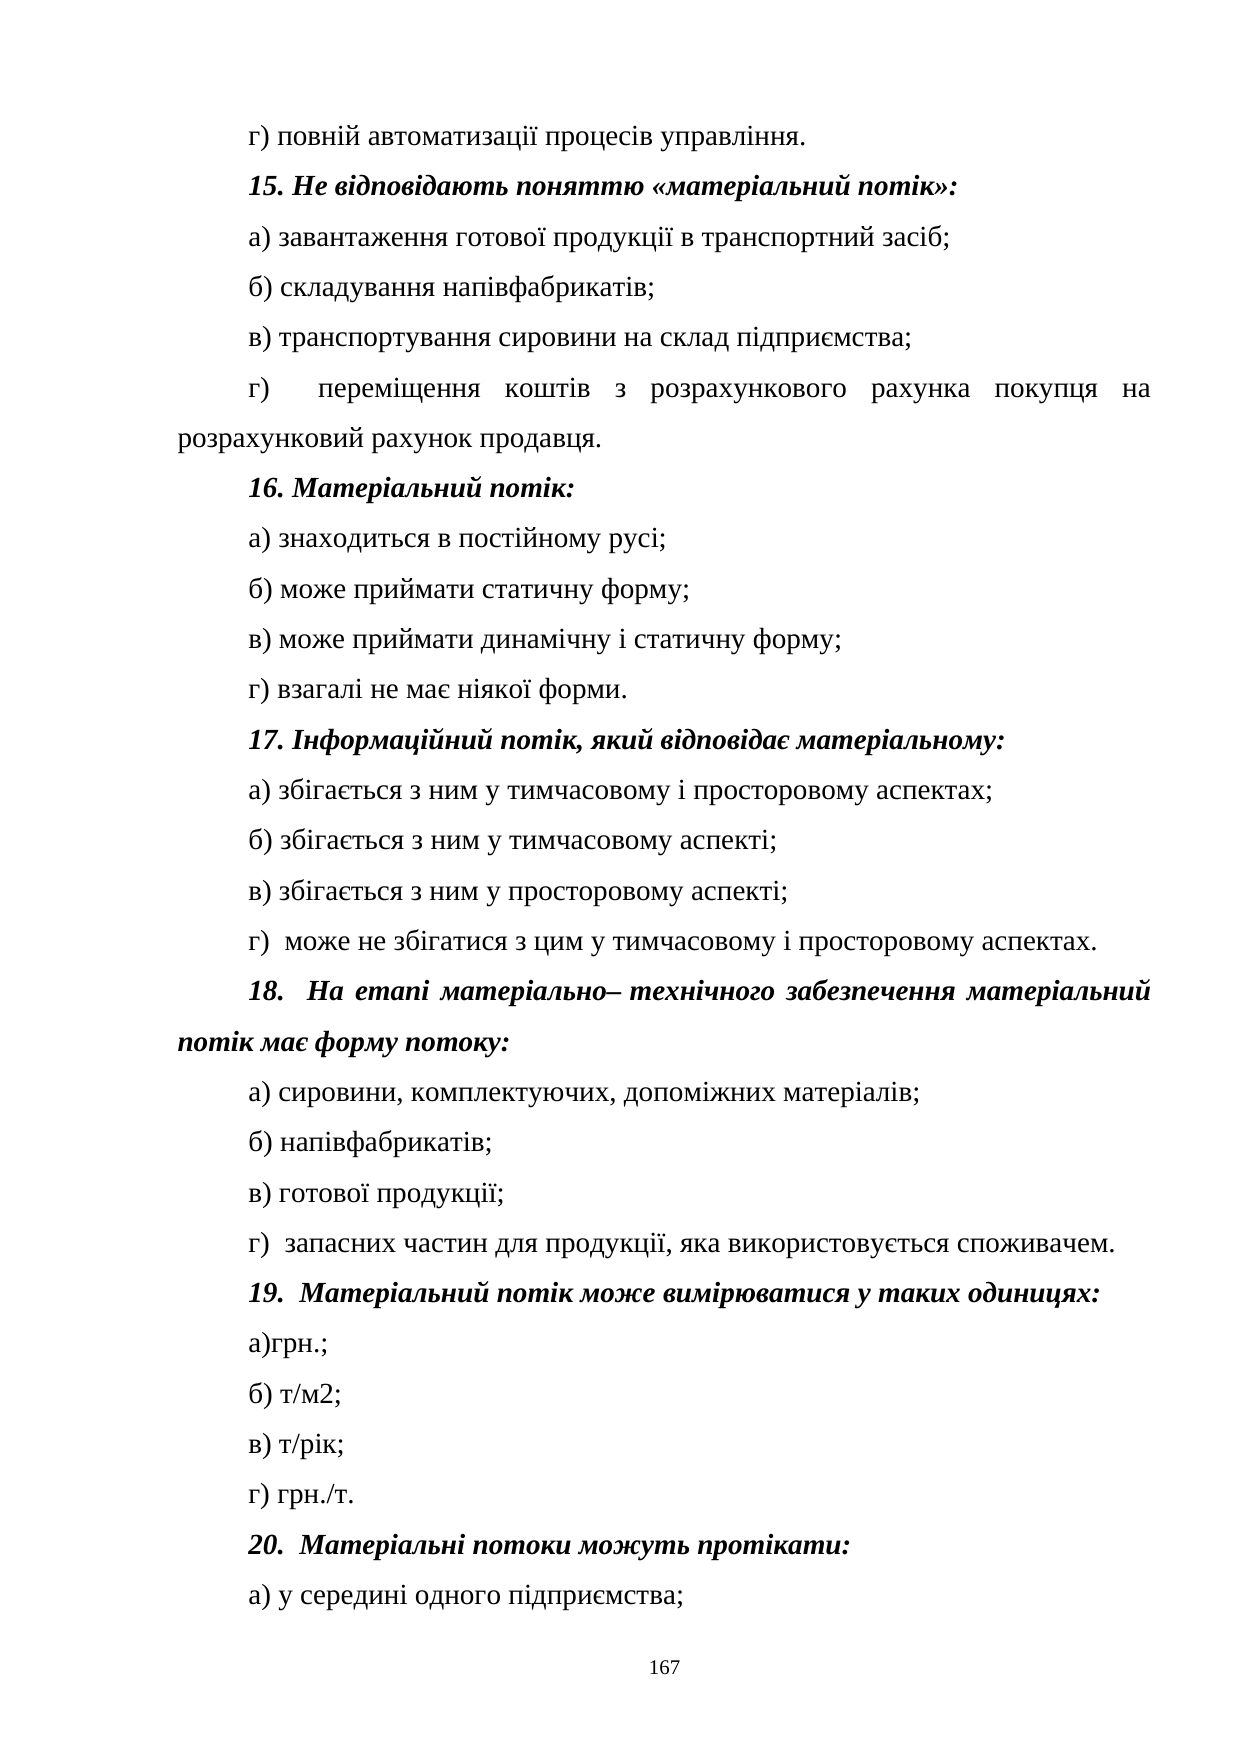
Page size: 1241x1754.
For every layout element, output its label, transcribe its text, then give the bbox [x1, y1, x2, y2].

text 18. На етапі матеріально– технічного забезпечення матеріальний потік має форму потоку: [177, 973, 1152, 1057]
text г) переміщення коштів з розрахункового рахунка покупця на розрахунковий рахунок продавця. [177, 370, 1152, 453]
text в) може приймати динамічну і статичну форму; [177, 621, 1152, 655]
text г) взагалі не має ніякої форми. [177, 672, 1152, 705]
text в) т/рік; [177, 1426, 1152, 1460]
text в) готової продукції; [177, 1175, 1152, 1208]
text 15. Не відповідають поняттю «матеріальний потік»: [177, 168, 1152, 202]
text 19. Матеріальний потік може вимірюватися у таких одиницях: [177, 1275, 1152, 1309]
text 16. Матеріальний потік: [177, 470, 1152, 504]
text а) у середині одного підприємства; [177, 1577, 1152, 1611]
text в) збігається з ним у просторовому аспекті; [177, 873, 1152, 906]
text в) транспортування сировини на склад підприємства; [177, 319, 1152, 353]
text а) знаходиться в постійному русі; [177, 521, 1152, 554]
text г) може не збігатися з цим у тимчасовому і просторовому аспектах. [177, 923, 1152, 957]
text г) повній автоматизації процесів управління. [177, 118, 1152, 152]
text г) запасних частин для продукції, яка використовується споживачем. [177, 1225, 1152, 1258]
text б) т/м2; [177, 1376, 1152, 1409]
text 17. Інформаційний потік, який відповідає матеріальному: [177, 722, 1152, 755]
text б) складування напівфабрикатів; [177, 269, 1152, 303]
text 20. Матеріальні потоки можуть протікати: [177, 1527, 1152, 1560]
text б) напівфабрикатів; [177, 1124, 1152, 1158]
text б) може приймати статичну форму; [177, 571, 1152, 604]
text а)грн.; [177, 1326, 1152, 1359]
text а) збігається з ним у тимчасовому і просторовому аспектах; [177, 772, 1152, 806]
text а) завантаження готової продукції в транспортний засіб; [177, 219, 1152, 252]
text г) грн./т. [177, 1477, 1152, 1510]
text а) сировини, комплектуючих, допоміжних матеріалів; [177, 1074, 1152, 1108]
text б) збігається з ним у тимчасовому аспекті; [177, 822, 1152, 856]
